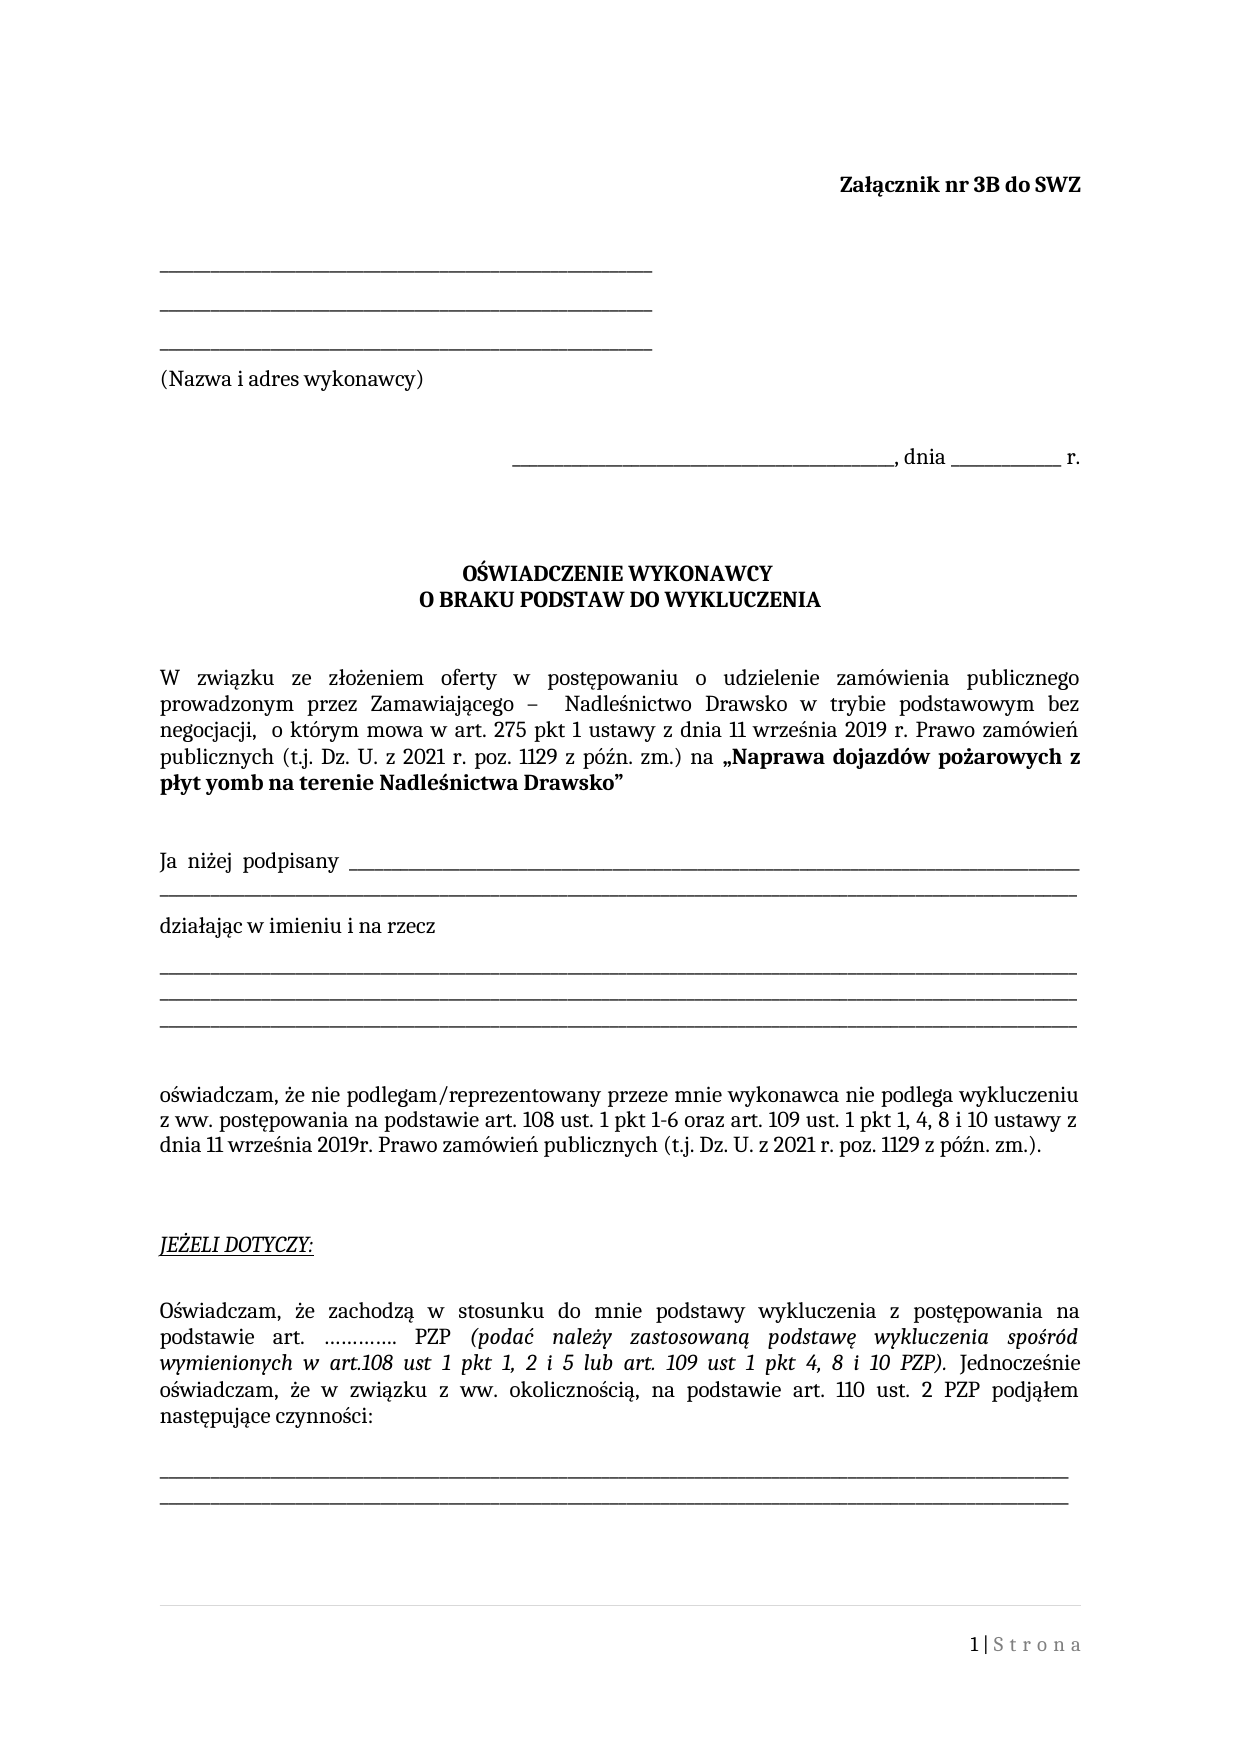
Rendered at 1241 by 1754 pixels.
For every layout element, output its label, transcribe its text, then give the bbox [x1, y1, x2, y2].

text __________________________________________________________ [159, 288, 1081, 315]
text (Nazwa i adres wykonawcy) [159, 366, 1081, 393]
text JEŻELI DOTYCZY: [159, 1232, 1081, 1258]
text Załącznik nr 3B do SWZ [159, 172, 1081, 198]
text __________________________________________________________ [159, 327, 1081, 354]
text _____________________________________________, dnia _____________ r. [159, 444, 1081, 470]
text ___________________________________________________________________________________________________________ [159, 1456, 1081, 1482]
text ____________________________________________________________________________________________________________________________________________________________________________________________________________________________________________________________________________________________________________________________________ [159, 952, 1081, 1031]
text W związku ze złożeniem oferty w postępowaniu o udzielenie zamówienia publicznego prowadzonym przez Zamawiającego – Nadleśnictwo Drawsko w trybie podstawowym bez negocjacji, o którym mowa w art. 275 pkt 1 ustawy z dnia 11 września 2019 r. Prawo zamówień publicznych (t.j. Dz. U. z 2021 r. poz. 1129 z późn. zm.) na „Naprawa dojazdów pożarowych z płyt yomb na terenie Nadleśnictwa Drawsko” [159, 664, 1081, 796]
text oświadczam, że nie podlegam/reprezentowany przeze mnie wykonawca nie podlega wykluczeniu z ww. postępowania na podstawie art. 108 ust. 1 pkt 1-6 oraz art. 109 ust. 1 pkt 1, 4, 8 i 10 ustawy z dnia 11 września 2019r. Prawo zamówień publicznych (t.j. Dz. U. z 2021 r. poz. 1129 z późn. zm.). [159, 1082, 1081, 1157]
text __________________________________________________________ [159, 250, 1081, 276]
text Ja niżej podpisany ______________________________________________________________________________________ ____________________________________________________________________________________________________________ [159, 848, 1081, 900]
text Oświadczam, że zachodzą w stosunku do mnie podstawy wykluczenia z postępowania na podstawie art. …………. PZP (podać należy zastosowaną podstawę wykluczenia spośród wymienionych w art.108 ust 1 pkt 1, 2 i 5 lub art. 109 ust 1 pkt 4, 8 i 10 PZP). Jednocześnie oświadczam, że w związku z ww. okolicznością, na podstawie art. 110 ust. 2 PZP podjąłem następujące czynności: [159, 1297, 1081, 1429]
text OŚWIADCZENIE WYKONAWCY O BRAKU PODSTAW DO WYKLUCZENIA [159, 561, 1081, 613]
text ___________________________________________________________________________________________________________ [159, 1482, 1081, 1508]
text działając w imieniu i na rzecz [159, 913, 1081, 939]
